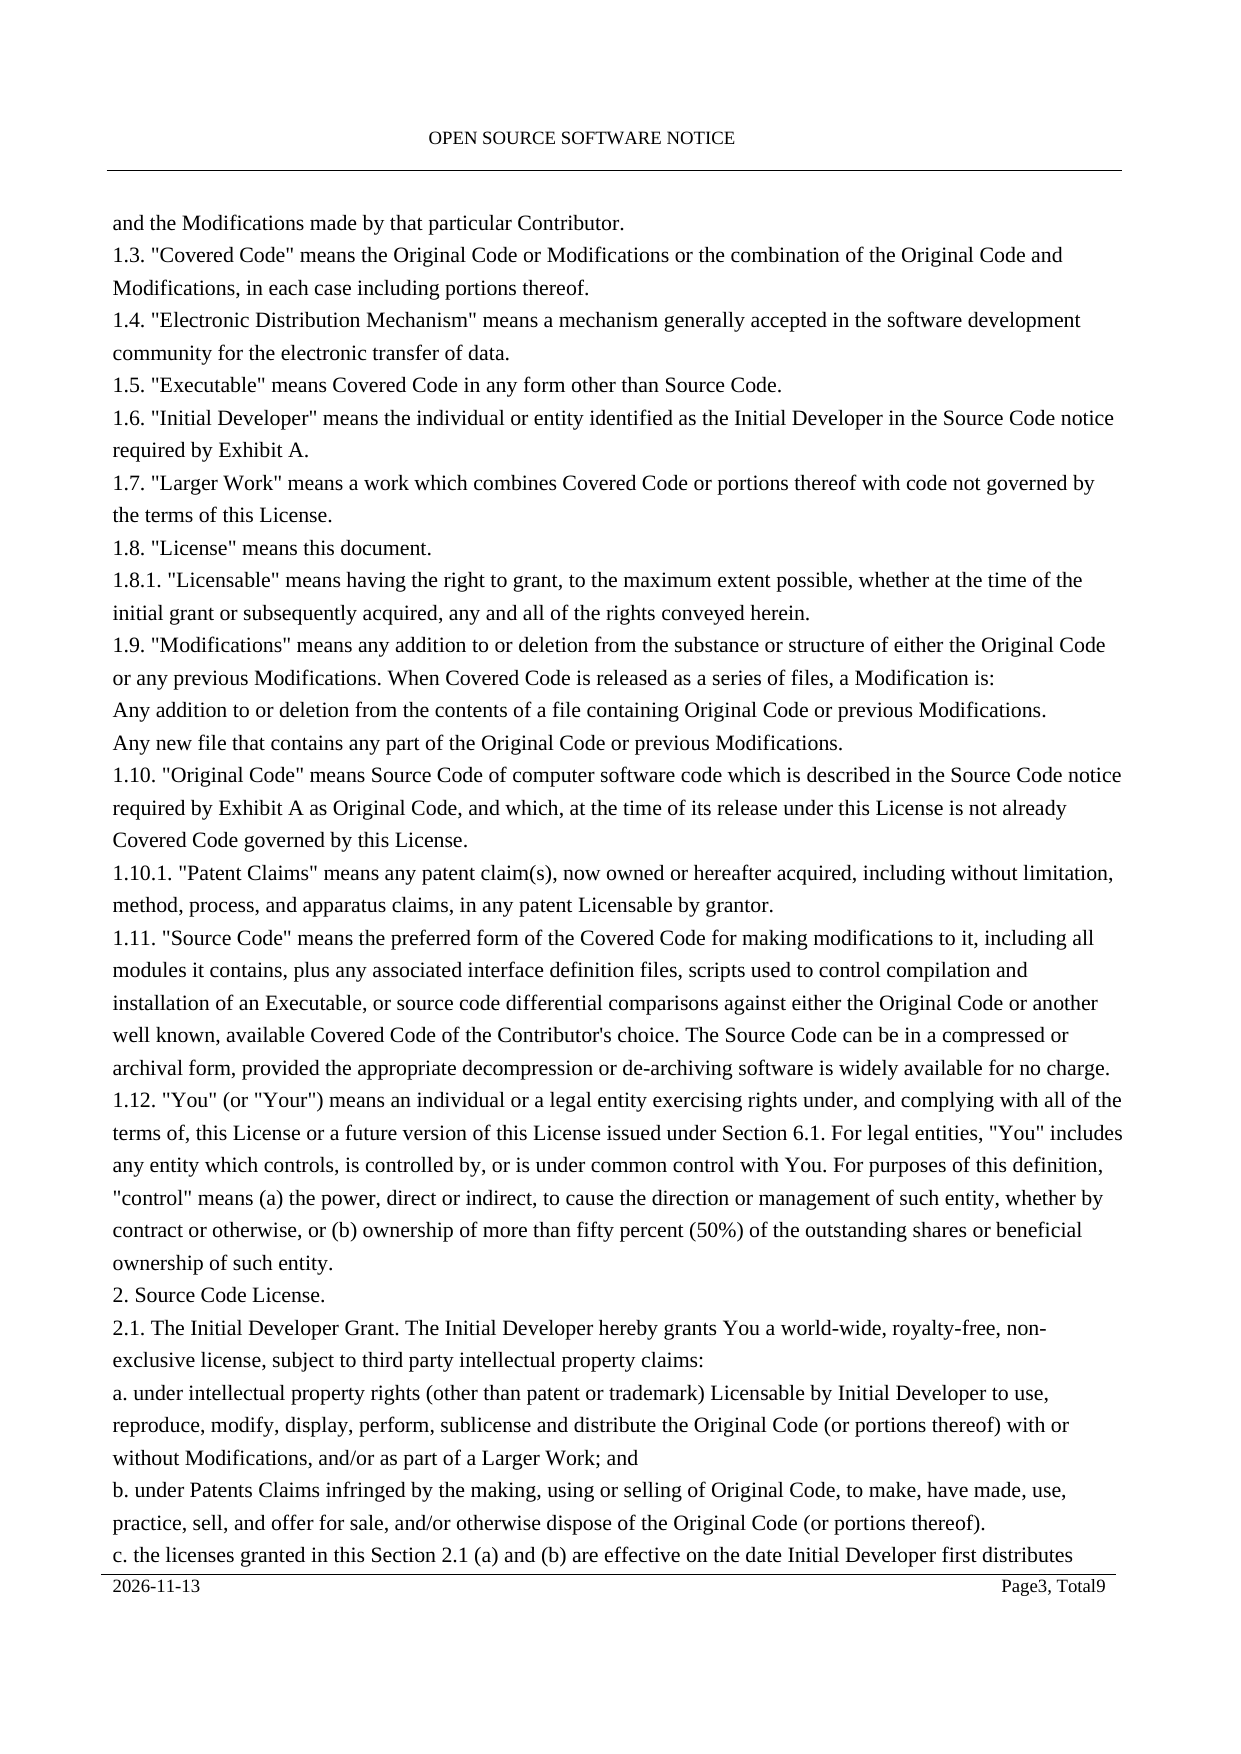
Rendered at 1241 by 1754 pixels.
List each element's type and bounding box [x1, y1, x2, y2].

text [112, 206, 1128, 1571]
